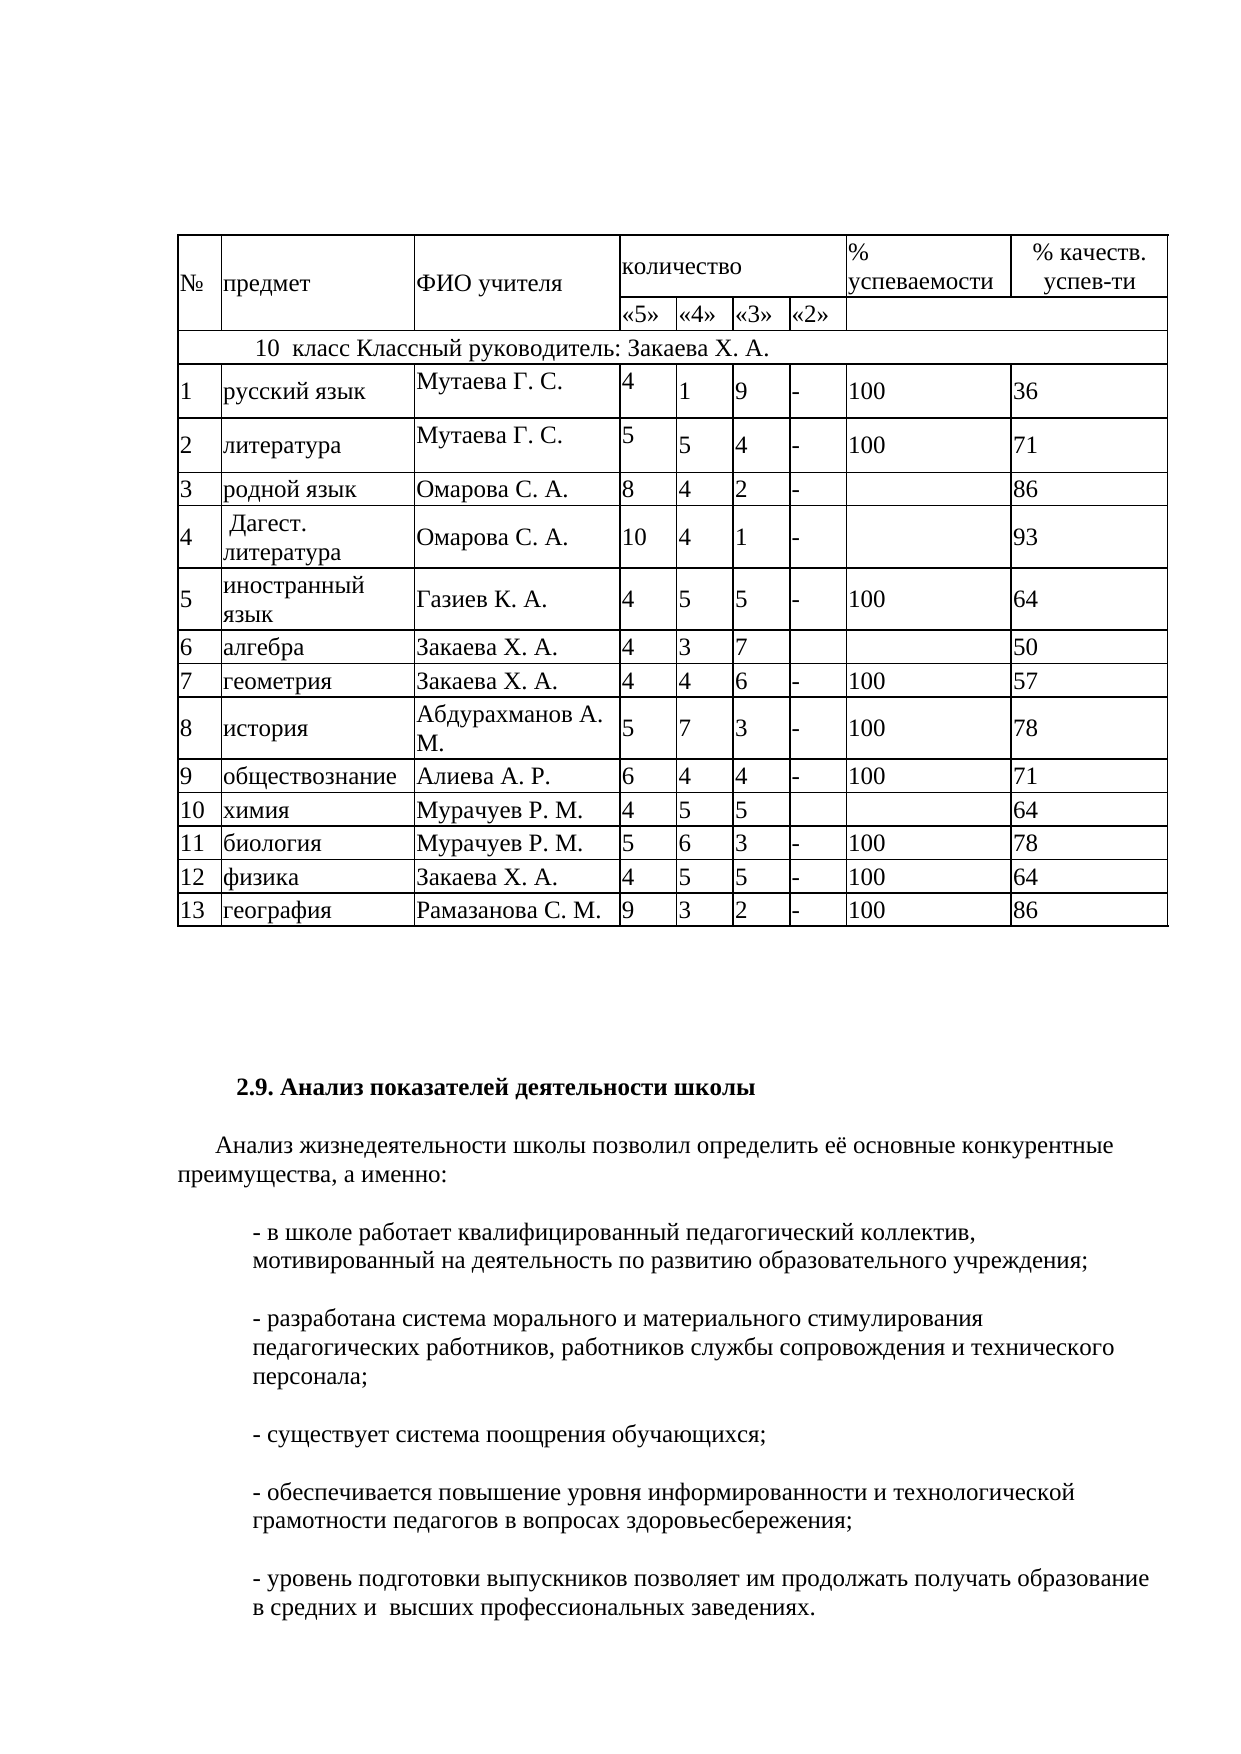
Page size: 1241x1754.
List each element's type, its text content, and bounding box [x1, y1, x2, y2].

table_cell 64 [1012, 793, 1167, 825]
table_cell Рамазанова С. М. [415, 894, 619, 925]
table_cell [847, 793, 1010, 825]
table_cell 5 [734, 569, 789, 629]
table_cell «2» [791, 298, 846, 329]
table_header количество [621, 236, 846, 296]
table_header ФИО учителя [415, 236, 619, 329]
table_cell 1 [677, 365, 732, 417]
table_cell - [791, 827, 846, 858]
table_cell 100 [847, 760, 1010, 792]
table_cell 4 [621, 631, 676, 663]
table_cell 3 [677, 894, 732, 925]
table_cell 93 [1012, 506, 1167, 567]
table_cell [847, 506, 1010, 567]
table_cell 6 [677, 827, 732, 858]
table_cell [791, 793, 846, 825]
table_cell 6 [734, 664, 789, 696]
table_cell 5 [677, 419, 732, 471]
table_header предмет [222, 236, 414, 329]
table_cell алгебра [222, 631, 414, 663]
table_cell 4 [621, 365, 676, 417]
table_cell 4 [677, 506, 732, 567]
table_header № [179, 236, 221, 329]
table_cell 9 [621, 894, 676, 925]
table_cell [1011, 298, 1167, 329]
text - уровень подготовки выпускников позволяет им продолжать получать образование в средних и высших профессиональных заведениях. [252, 1563, 1152, 1621]
table_cell геометрия [222, 664, 414, 696]
table_cell - [791, 698, 846, 758]
table_header % качеств. успев-ти [1012, 236, 1167, 296]
table_cell родной язык [222, 473, 414, 505]
table_cell 2 [734, 473, 789, 505]
table_header % успеваемости [847, 236, 1010, 296]
table_cell 5 [677, 569, 732, 629]
table_cell 100 [847, 569, 1010, 629]
table_cell 12 [179, 860, 221, 892]
table_cell 3 [677, 631, 732, 663]
table_cell 1 [179, 365, 221, 417]
table_cell 8 [179, 698, 221, 758]
table_cell Закаева Х. А. [415, 664, 619, 696]
table_cell 2 [734, 894, 789, 925]
table_cell 1 [734, 506, 789, 567]
table_cell Закаева Х. А. [415, 860, 619, 892]
table_cell Мутаева Г. С. [415, 365, 619, 417]
table_cell Алиева А. Р. [415, 760, 619, 792]
table_cell - [791, 419, 846, 471]
table_cell 78 [1012, 827, 1167, 858]
table_cell обществознание [222, 760, 414, 792]
table_cell 50 [1012, 631, 1167, 663]
table_cell 57 [1012, 664, 1167, 696]
table_cell 64 [1012, 860, 1167, 892]
table_cell биология [222, 827, 414, 858]
table_cell физика [222, 860, 414, 892]
table_cell 7 [677, 698, 732, 758]
table_cell Мурачуев Р. М. [415, 793, 619, 825]
table_cell Мурачуев Р. М. [415, 827, 619, 858]
table_cell Омарова С. А. [415, 473, 619, 505]
table_cell 5 [677, 793, 732, 825]
table_cell 4 [621, 860, 676, 892]
table_cell 5 [734, 860, 789, 892]
table_cell - [791, 365, 846, 417]
table_cell химия [222, 793, 414, 825]
table_cell 36 [1012, 365, 1167, 417]
table_cell - [791, 506, 846, 567]
table_cell 6 [179, 631, 221, 663]
table_cell 5 [621, 419, 676, 471]
table_cell 4 [734, 419, 789, 471]
table_cell [847, 473, 1010, 505]
table_cell [791, 631, 846, 663]
table_cell 2 [179, 419, 221, 471]
table_cell 64 [1012, 569, 1167, 629]
table_cell 13 [179, 894, 221, 925]
table_cell 100 [847, 860, 1010, 892]
table_cell 11 [179, 827, 221, 858]
table_cell Закаева Х. А. [415, 631, 619, 663]
table_cell 9 [734, 365, 789, 417]
table_cell - [791, 894, 846, 925]
table_cell 10 [621, 506, 676, 567]
table_cell Омарова С. А. [415, 506, 619, 567]
text - разработана система морального и материального стимулирования педагогических работников, работников службы сопровождения и технического персонала; [252, 1303, 1152, 1389]
table_cell - [791, 473, 846, 505]
table_cell 100 [847, 664, 1010, 696]
table_cell 10 класс Классный руководитель: Закаева Х. А. [179, 331, 1167, 363]
table_cell 4 [621, 793, 676, 825]
table_cell - [791, 664, 846, 696]
table_cell 4 [677, 473, 732, 505]
table_cell 100 [847, 894, 1010, 925]
table_cell 7 [179, 664, 221, 696]
table_cell 6 [621, 760, 676, 792]
table_cell 4 [621, 569, 676, 629]
table_cell иностранный язык [222, 569, 414, 629]
table_cell 7 [734, 631, 789, 663]
table_cell русский язык [222, 365, 414, 417]
table_cell Дагест. литература [222, 506, 414, 567]
table_cell 86 [1012, 473, 1167, 505]
table_cell 5 [621, 827, 676, 858]
table_cell 3 [734, 827, 789, 858]
table_cell география [222, 894, 414, 925]
text Анализ жизнедеятельности школы позволил определить её основные конкурентные преимущества, а именно: [177, 1130, 1152, 1187]
table_cell 100 [847, 827, 1010, 858]
text - в школе работает квалифицированный педагогический коллектив, мотивированный на деятельность по развитию образовательного учреждения; [252, 1217, 1152, 1274]
table_cell 71 [1012, 760, 1167, 792]
table_cell 5 [677, 860, 732, 892]
table_cell 4 [677, 664, 732, 696]
table_cell - [791, 760, 846, 792]
table_cell 5 [179, 569, 221, 629]
table_cell 4 [734, 760, 789, 792]
table_cell 78 [1012, 698, 1167, 758]
table_cell [847, 298, 1011, 329]
table_cell 100 [847, 698, 1010, 758]
table_cell 4 [677, 760, 732, 792]
table_cell «3» [734, 298, 789, 329]
table_cell 86 [1012, 894, 1167, 925]
table_cell - [791, 569, 846, 629]
text 2.9. Анализ показателей деятельности школы [177, 1072, 1152, 1101]
table_cell 71 [1012, 419, 1167, 471]
table_cell 3 [734, 698, 789, 758]
table_cell история [222, 698, 414, 758]
table_cell 100 [847, 419, 1010, 471]
table_cell литература [222, 419, 414, 471]
table_cell 4 [621, 664, 676, 696]
table_cell 8 [621, 473, 676, 505]
table_cell 100 [847, 365, 1010, 417]
table_cell 5 [734, 793, 789, 825]
table_cell «5» [621, 298, 676, 329]
table_cell Газиев К. А. [415, 569, 619, 629]
table_cell Мутаева Г. С. [415, 419, 619, 471]
table_cell - [791, 860, 846, 892]
table_cell «4» [677, 298, 732, 329]
table_cell Абдурахманов А. М. [415, 698, 619, 758]
table_cell 5 [621, 698, 676, 758]
table_cell 10 [179, 793, 221, 825]
table_cell 4 [179, 506, 221, 567]
text - обеспечивается повышение уровня информированности и технологической грамотности педагогов в вопросах здоровьесбережения; [252, 1477, 1152, 1534]
table_cell 3 [179, 473, 221, 505]
table_cell 9 [179, 760, 221, 792]
table_cell [847, 631, 1010, 663]
text - существует система поощрения обучающихся; [252, 1419, 1152, 1447]
